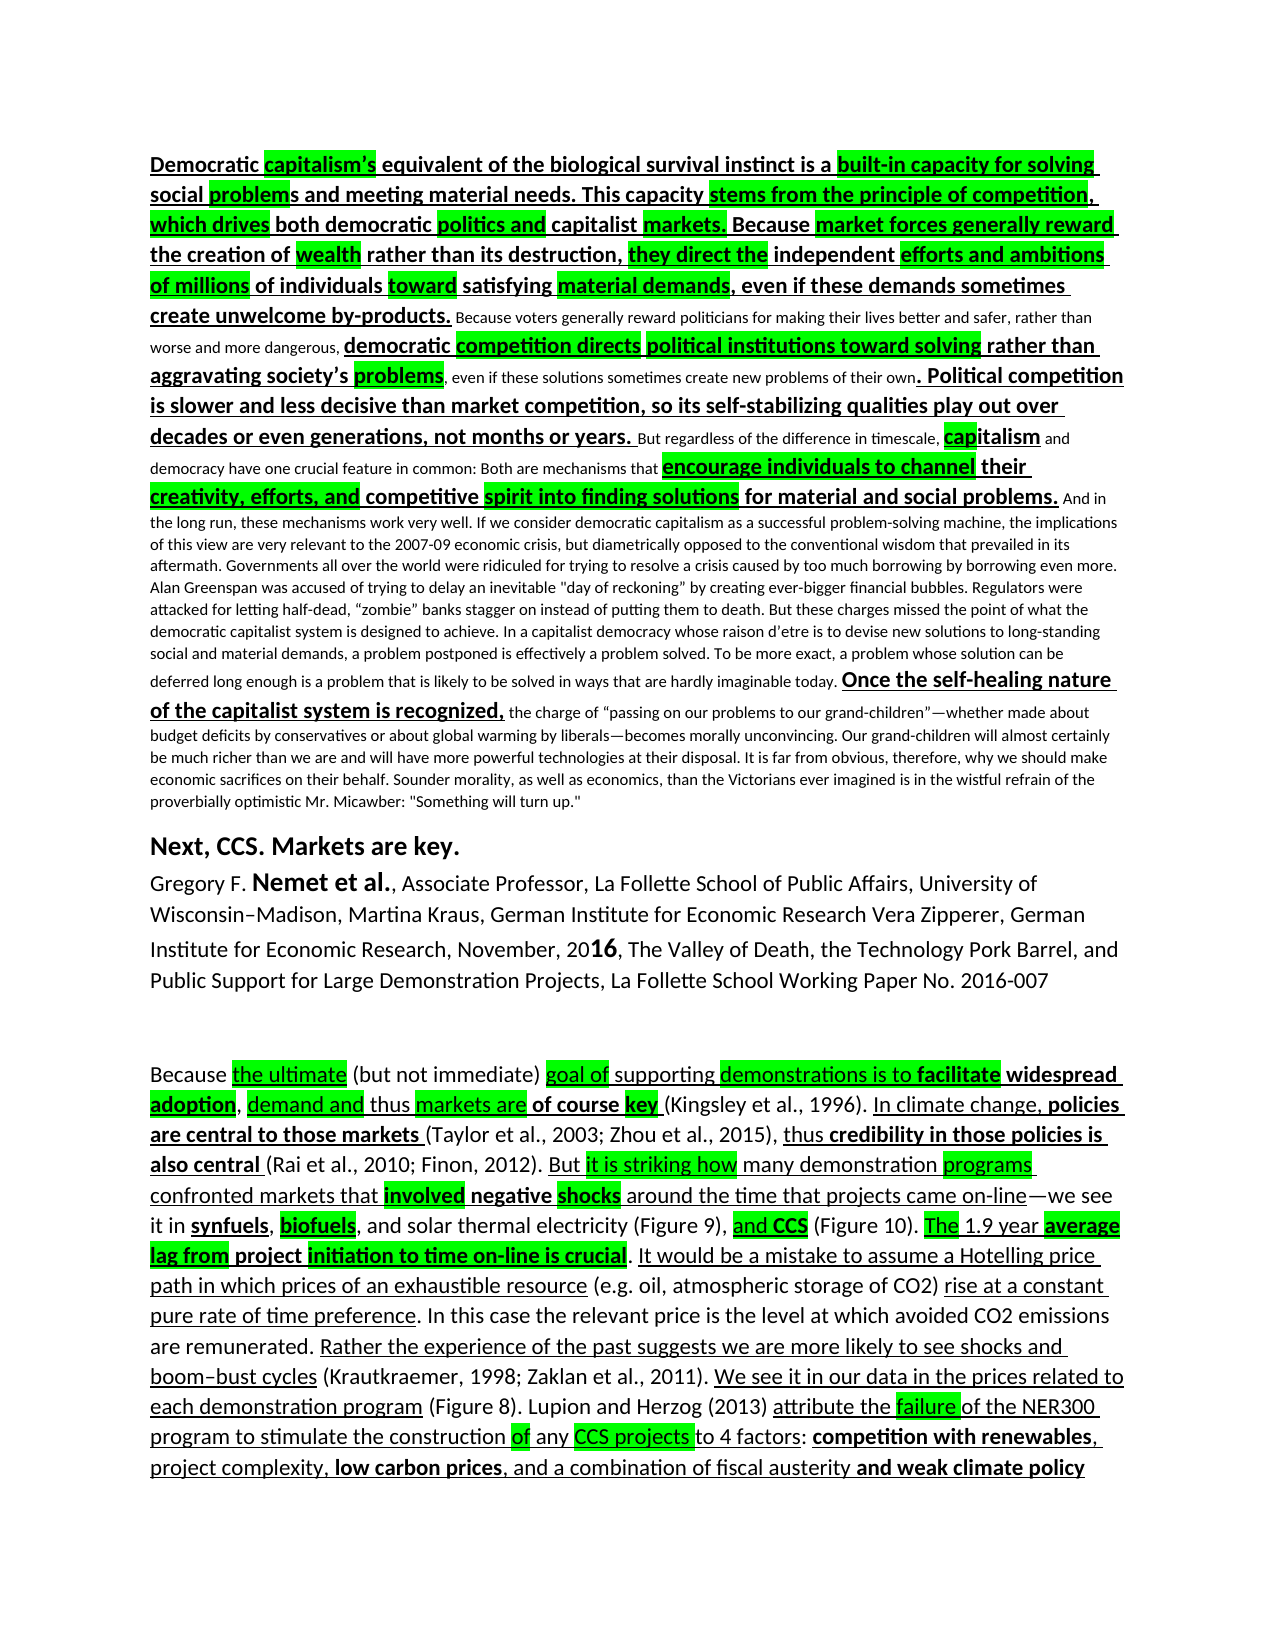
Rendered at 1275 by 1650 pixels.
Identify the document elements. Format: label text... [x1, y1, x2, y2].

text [150, 150, 1125, 811]
subtitle Next, CCS. Markets are key. [150, 829, 1125, 863]
text Gregory F. Nemet et al., Associate Professor, La Follette School of Public Affairs, University of Wisconsin–Madison, Martina Kraus, German Institute for Economic Research Vera Zipperer, German Institute for Economic Research, November, 2016, The Valley of Death, the Technology Pork Barrel, and Public Support for Large Demonstration Projects, La Follette School Working Paper No. 2016-007 [150, 865, 1125, 994]
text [150, 1060, 1125, 1481]
